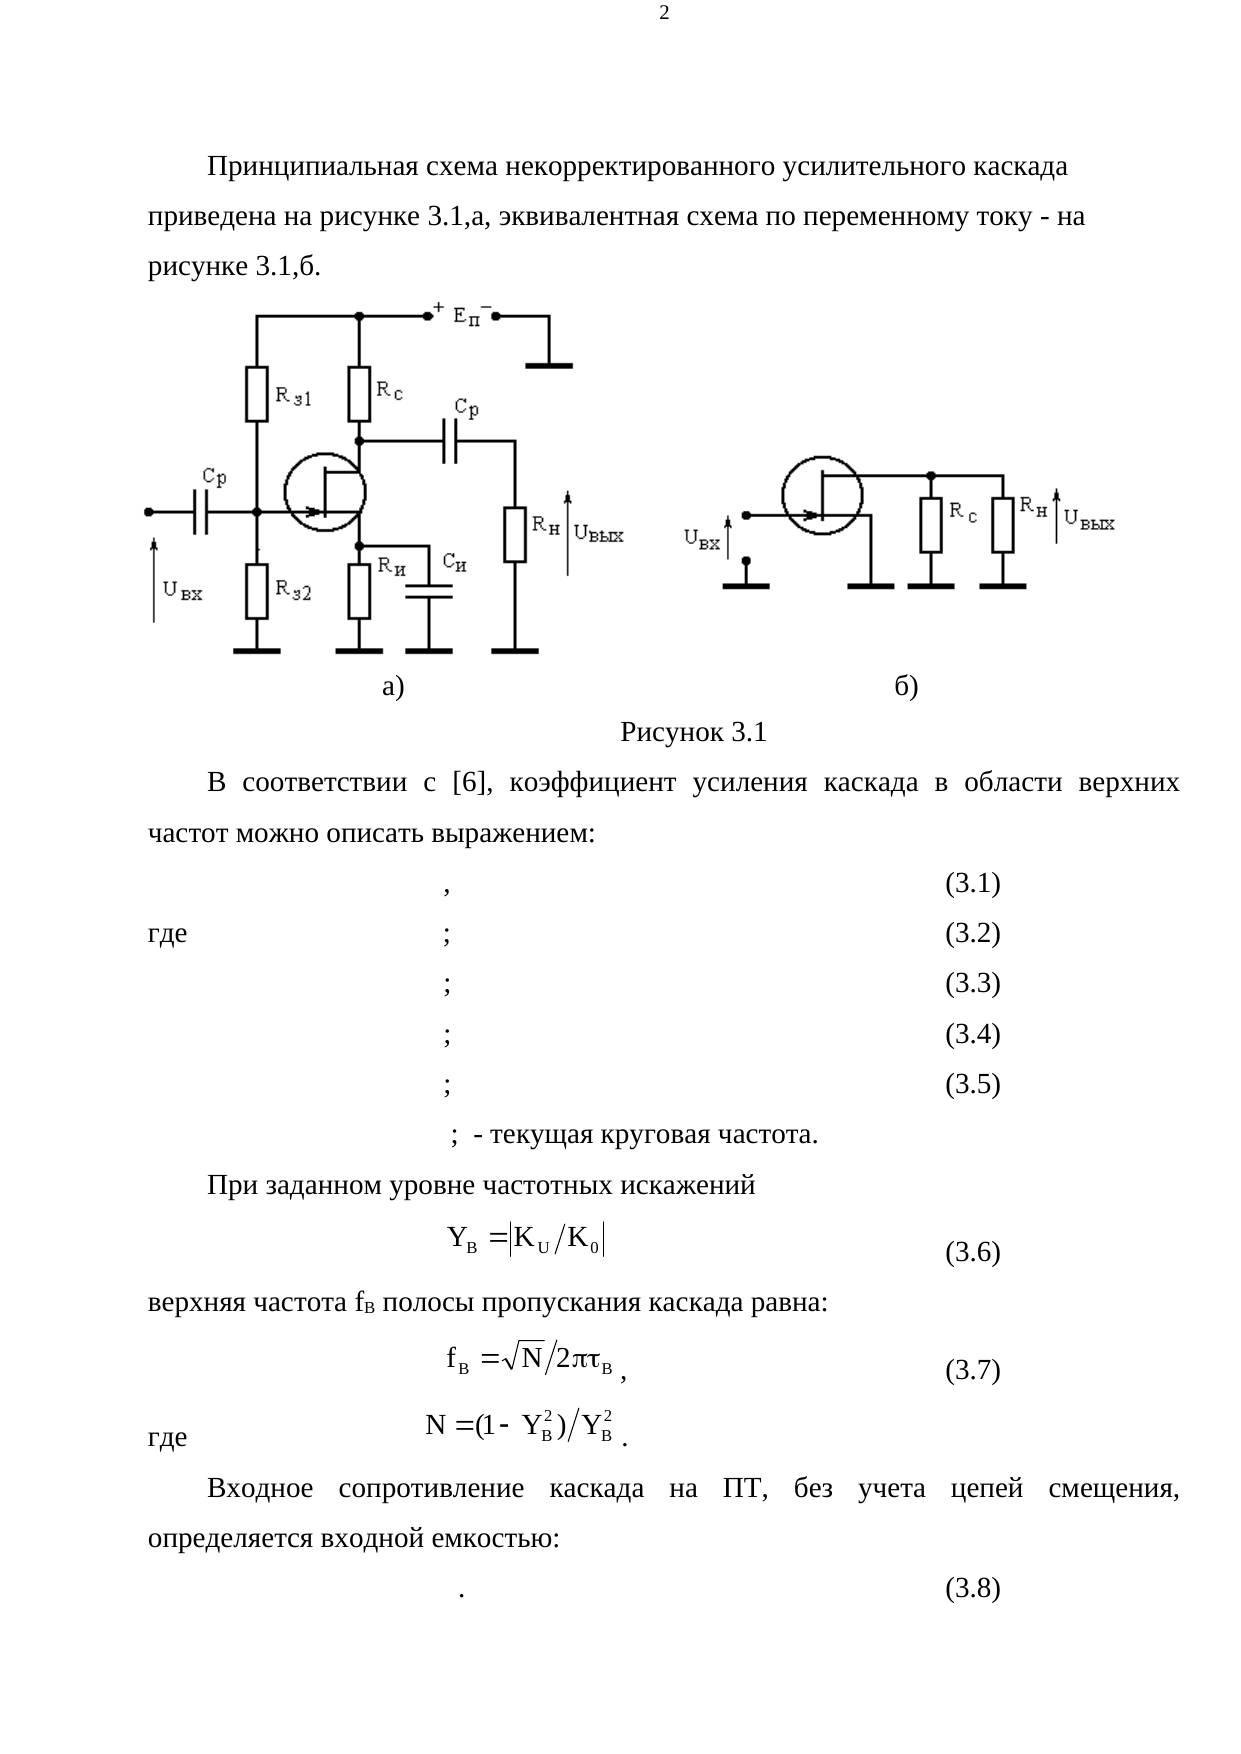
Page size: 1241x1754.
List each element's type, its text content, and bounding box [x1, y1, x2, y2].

picture [140, 298, 631, 657]
text , (3.7) [443, 1334, 1181, 1386]
text , (3.1) [148, 865, 1181, 898]
text ; - текущая круговая частота. [148, 1117, 1181, 1150]
text Входное сопротивление каскада на ПТ, без учета цепей смещения, определяется входной емкостью: [148, 1470, 1181, 1553]
table_header [136, 299, 650, 668]
table_header [650, 299, 1163, 668]
text где . [148, 1403, 1181, 1453]
text Рисунок 3.1 [207, 714, 1181, 748]
picture [679, 449, 1122, 595]
text (3.6) [266, 1217, 1181, 1267]
text ; (3.4) [266, 1016, 1181, 1049]
text ; (3.5) [148, 1066, 1181, 1100]
text Принципиальная схема некорректированного усилительного каскада приведена на рисунке 3.1,а, эквивалентная схема по переменному току - на рисунке 3.1,б. [148, 148, 1181, 282]
text В соответствии с [6], коэффициент усиления каскада в области верхних частот можно описать выражением: [148, 764, 1181, 848]
text где ; (3.2) [148, 915, 1181, 949]
table_cell б) [650, 669, 1163, 714]
table_cell а) [136, 669, 650, 714]
text . (3.8) [458, 1570, 1181, 1604]
text При заданном уровне частотных искажений [148, 1167, 1181, 1200]
text верхняя частота fВ полосы пропускания каскада равна: [148, 1284, 1181, 1318]
text ; (3.3) [266, 966, 1181, 999]
